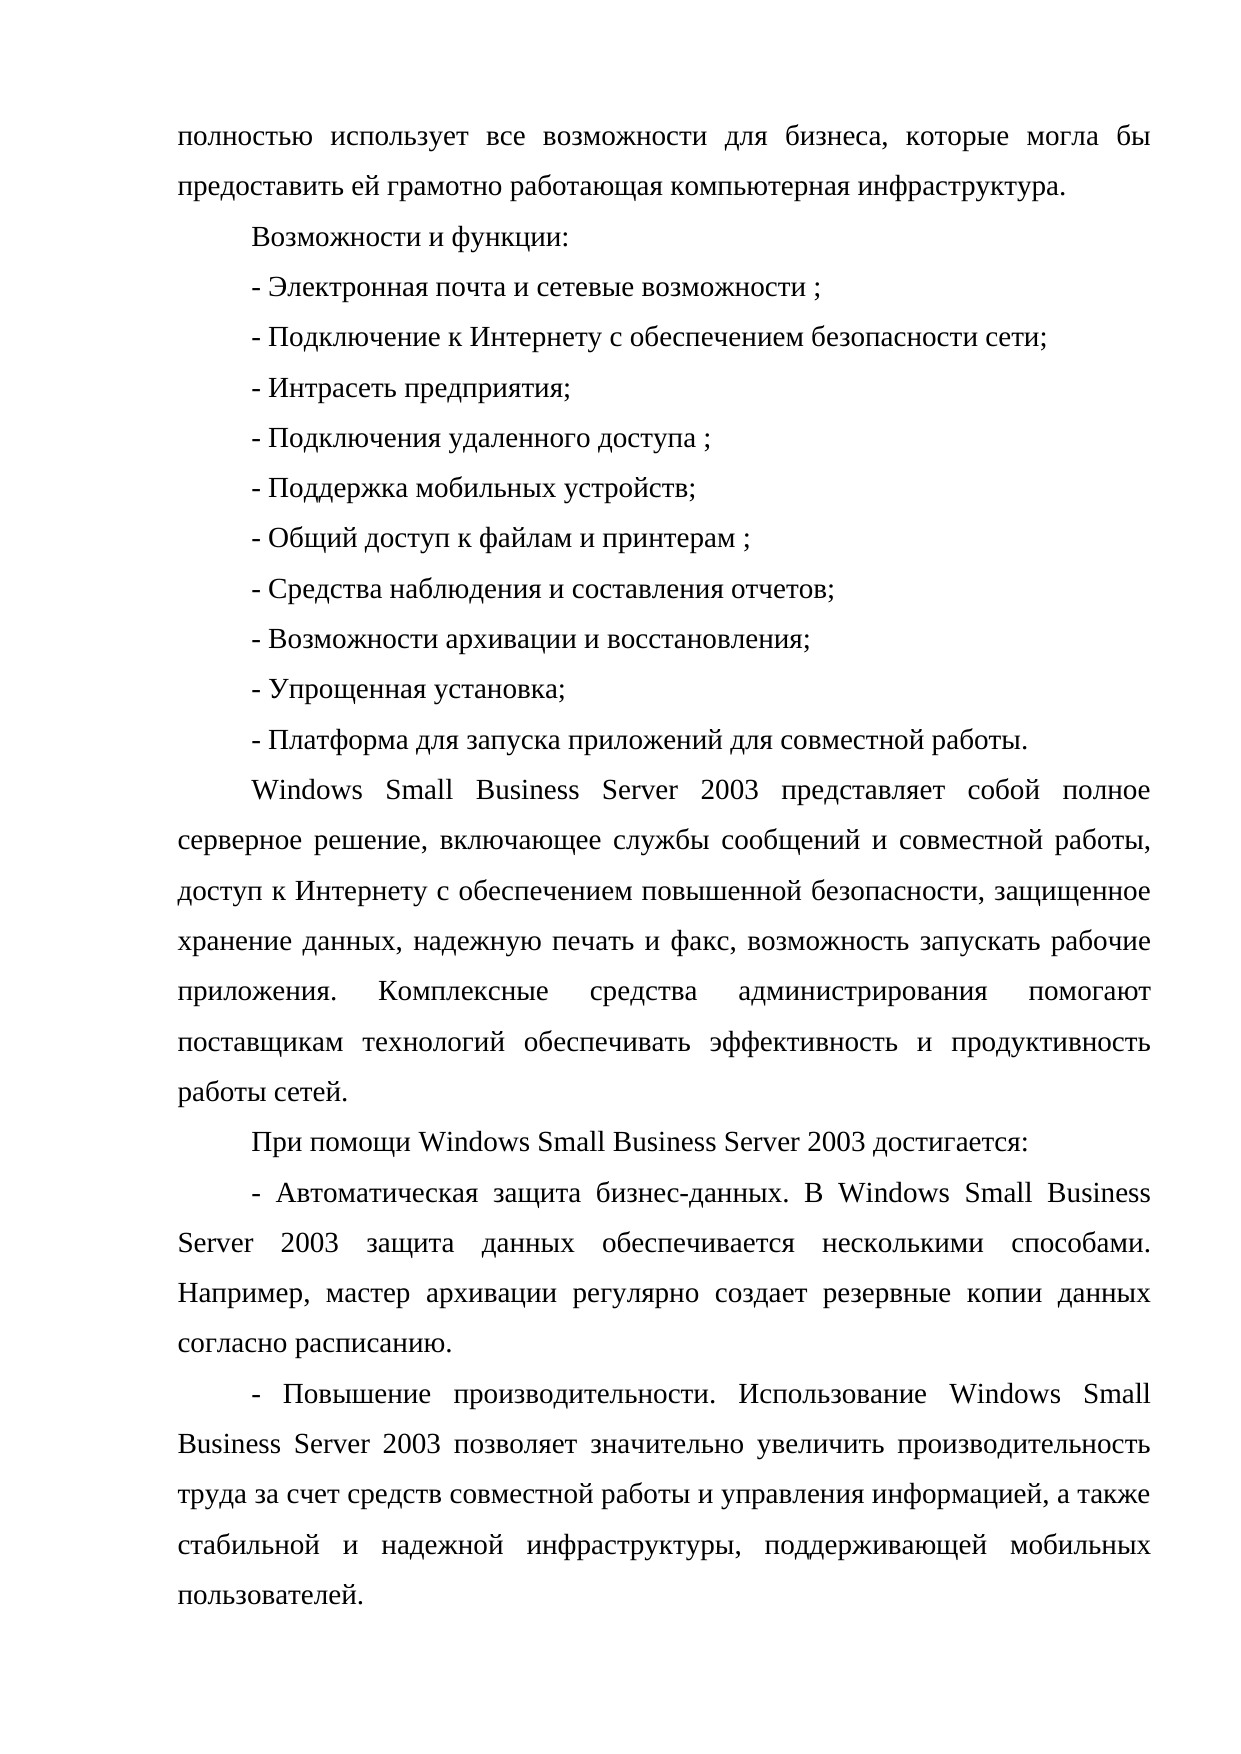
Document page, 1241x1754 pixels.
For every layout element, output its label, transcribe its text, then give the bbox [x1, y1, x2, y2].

text - Автоматическая защита бизнес-данных. В Windows Small Business Server 2003 защита данных обеспечивается несколькими способами. Например, мастер архивации регулярно создает резервные копии данных согласно расписанию. [177, 1175, 1152, 1359]
text - Электронная почта и сетевые возможности ; [177, 269, 1152, 303]
text - Подключение к Интернету с обеспечением безопасности сети; [177, 319, 1152, 353]
text Возможности и функции: [177, 219, 1152, 252]
text - Платформа для запуска приложений для совместной работы. [177, 722, 1152, 755]
text - Подключения удаленного доступа ; [177, 420, 1152, 453]
text - Повышение производительности. Использование Windows Small Business Server 2003 позволяет значительно увеличить производительность труда за счет средств совместной работы и управления информацией, а также стабильной и надежной инфраструктуры, поддерживающей мобильных пользователей. [177, 1376, 1152, 1611]
text Windows Small Business Server 2003 представляет собой полное серверное решение, включающее службы сообщений и совместной работы, доступ к Интернету с обеспечением повышенной безопасности, защищенное хранение данных, надежную печать и факс, возможность запускать рабочие приложения. Комплексные средства администрирования помогают поставщикам технологий обеспечивать эффективность и продуктивность работы сетей. [177, 772, 1152, 1108]
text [177, 118, 1152, 202]
text - Средства наблюдения и составления отчетов; [177, 571, 1152, 604]
text - Упрощенная установка; [177, 672, 1152, 705]
text - Интрасеть предприятия; [177, 370, 1152, 403]
text - Общий доступ к файлам и принтерам ; [177, 521, 1152, 554]
text При помощи Windows Small Business Server 2003 достигается: [177, 1124, 1152, 1158]
text - Поддержка мобильных устройств; [177, 470, 1152, 504]
text - Возможности архивации и восстановления; [177, 621, 1152, 655]
